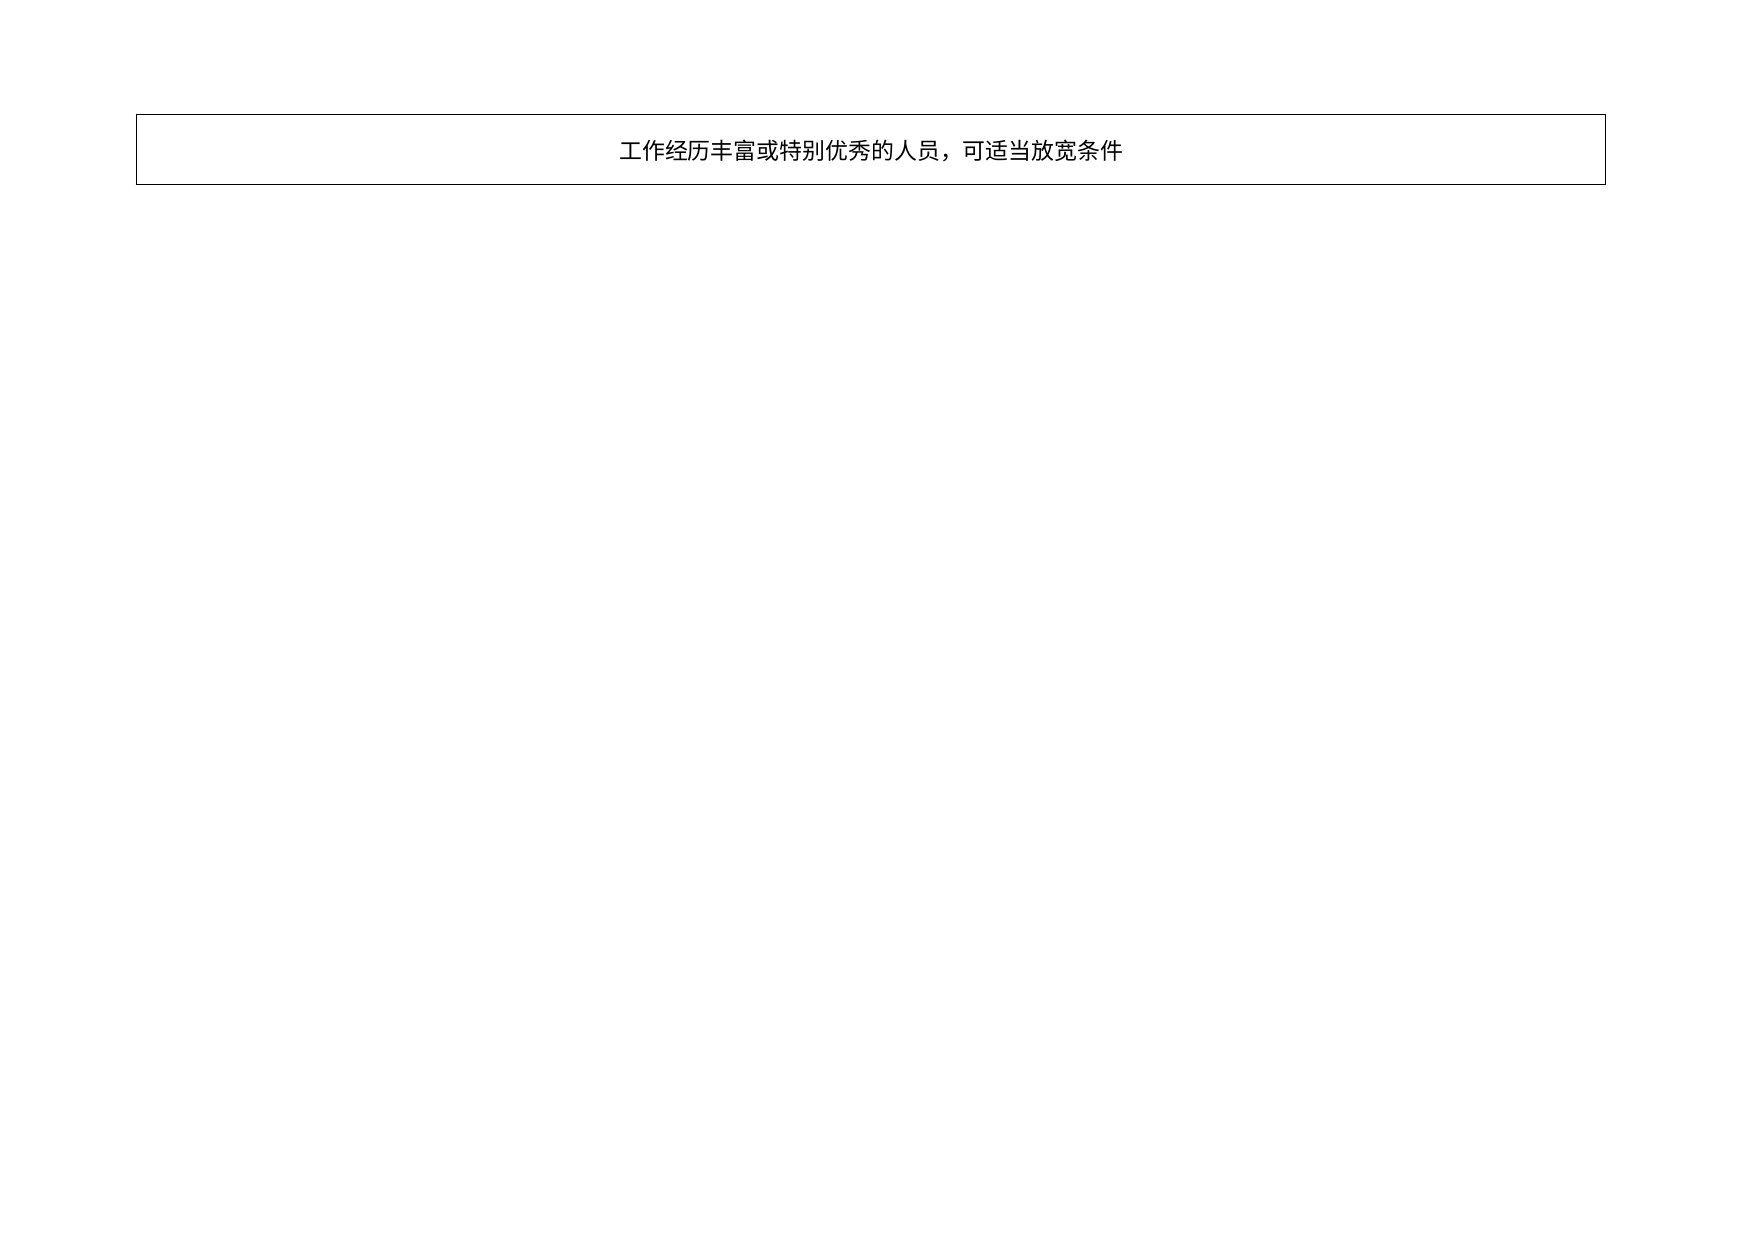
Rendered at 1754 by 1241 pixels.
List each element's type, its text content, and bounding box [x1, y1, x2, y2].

table_cell 工作经历丰富或特别优秀的人员，可适当放宽条件 [137, 115, 1605, 184]
